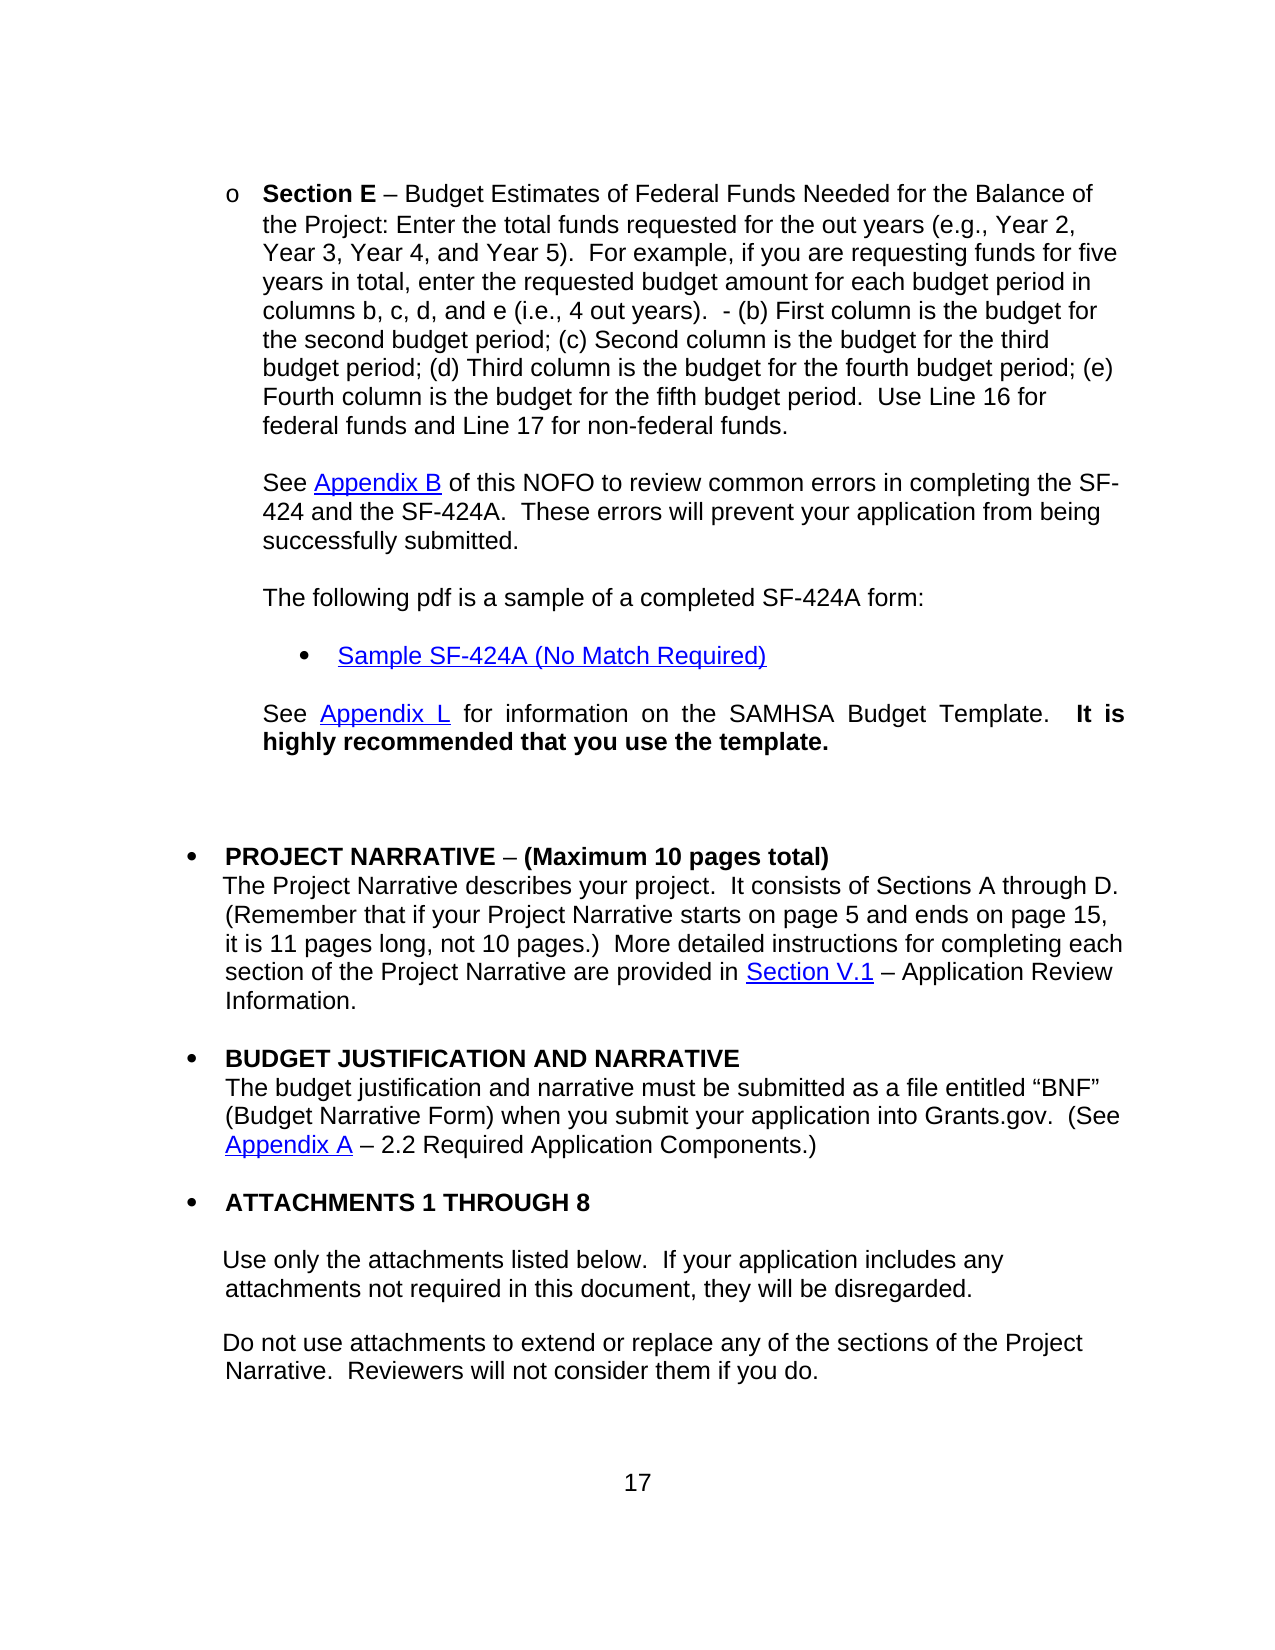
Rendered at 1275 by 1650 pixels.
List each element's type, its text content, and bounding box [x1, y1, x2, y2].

list PROJECT NARRATIVE – (Maximum 10 pages total) [187, 842, 1125, 871]
list The budget justification and narrative must be submitted as a file entitled “BNF” (Budget Narrative Form) when you submit your application into Grants.gov. (See Appendix A – 2.2 Required Application Components.) [225, 1072, 1125, 1159]
list ATTACHMENTS 1 THROUGH 8 [187, 1187, 1125, 1216]
list Use only the attachments listed below. If your application includes any attachments not required in this document, they will be disregarded. [187, 1245, 1125, 1303]
list Do not use attachments to extend or replace any of the sections of the Project Narrative. Reviewers will not consider them if you do. [187, 1328, 1125, 1385]
text The following pdf is a sample of a completed SF-424A form: [262, 583, 1125, 612]
list Sample SF-424A (No Match Required) [300, 641, 1125, 670]
list The Project Narrative describes your project. It consists of Sections A through D. (Remember that if your Project Narrative starts on page 5 and ends on page 15, it is 11 pages long, not 10 pages.) More detailed instructions for completing each section of the Project Narrative are provided in Section V.1 – Application Review Information. [187, 871, 1125, 1015]
list See Appendix L for information on the SAMHSA Budget Template. It is highly recommended that you use the template. [262, 698, 1125, 756]
list BUDGET JUSTIFICATION AND NARRATIVE [187, 1044, 1125, 1072]
list Section E – Budget Estimates of Federal Funds Needed for the Balance of the Project: Enter the total funds requested for the out years (e.g., Year 2, Year 3, Year 4, and Year 5). For example, if you are requesting funds for five years in total, enter the requested budget amount for each budget period in columns b, c, d, and e (i.e., 4 out years). - (b) First column is the budget for the second budget period; (c) Second column is the budget for the third budget period; (d) Third column is the budget for the fourth budget period; (e) Fourth column is the budget for the fifth budget period. Use Line 16 for federal funds and Line 17 for non-federal funds. [225, 179, 1125, 440]
list See Appendix B of this NOFO to review common errors in completing the SF-424 and the SF-424A. These errors will prevent your application from being successfully submitted. [262, 468, 1125, 555]
